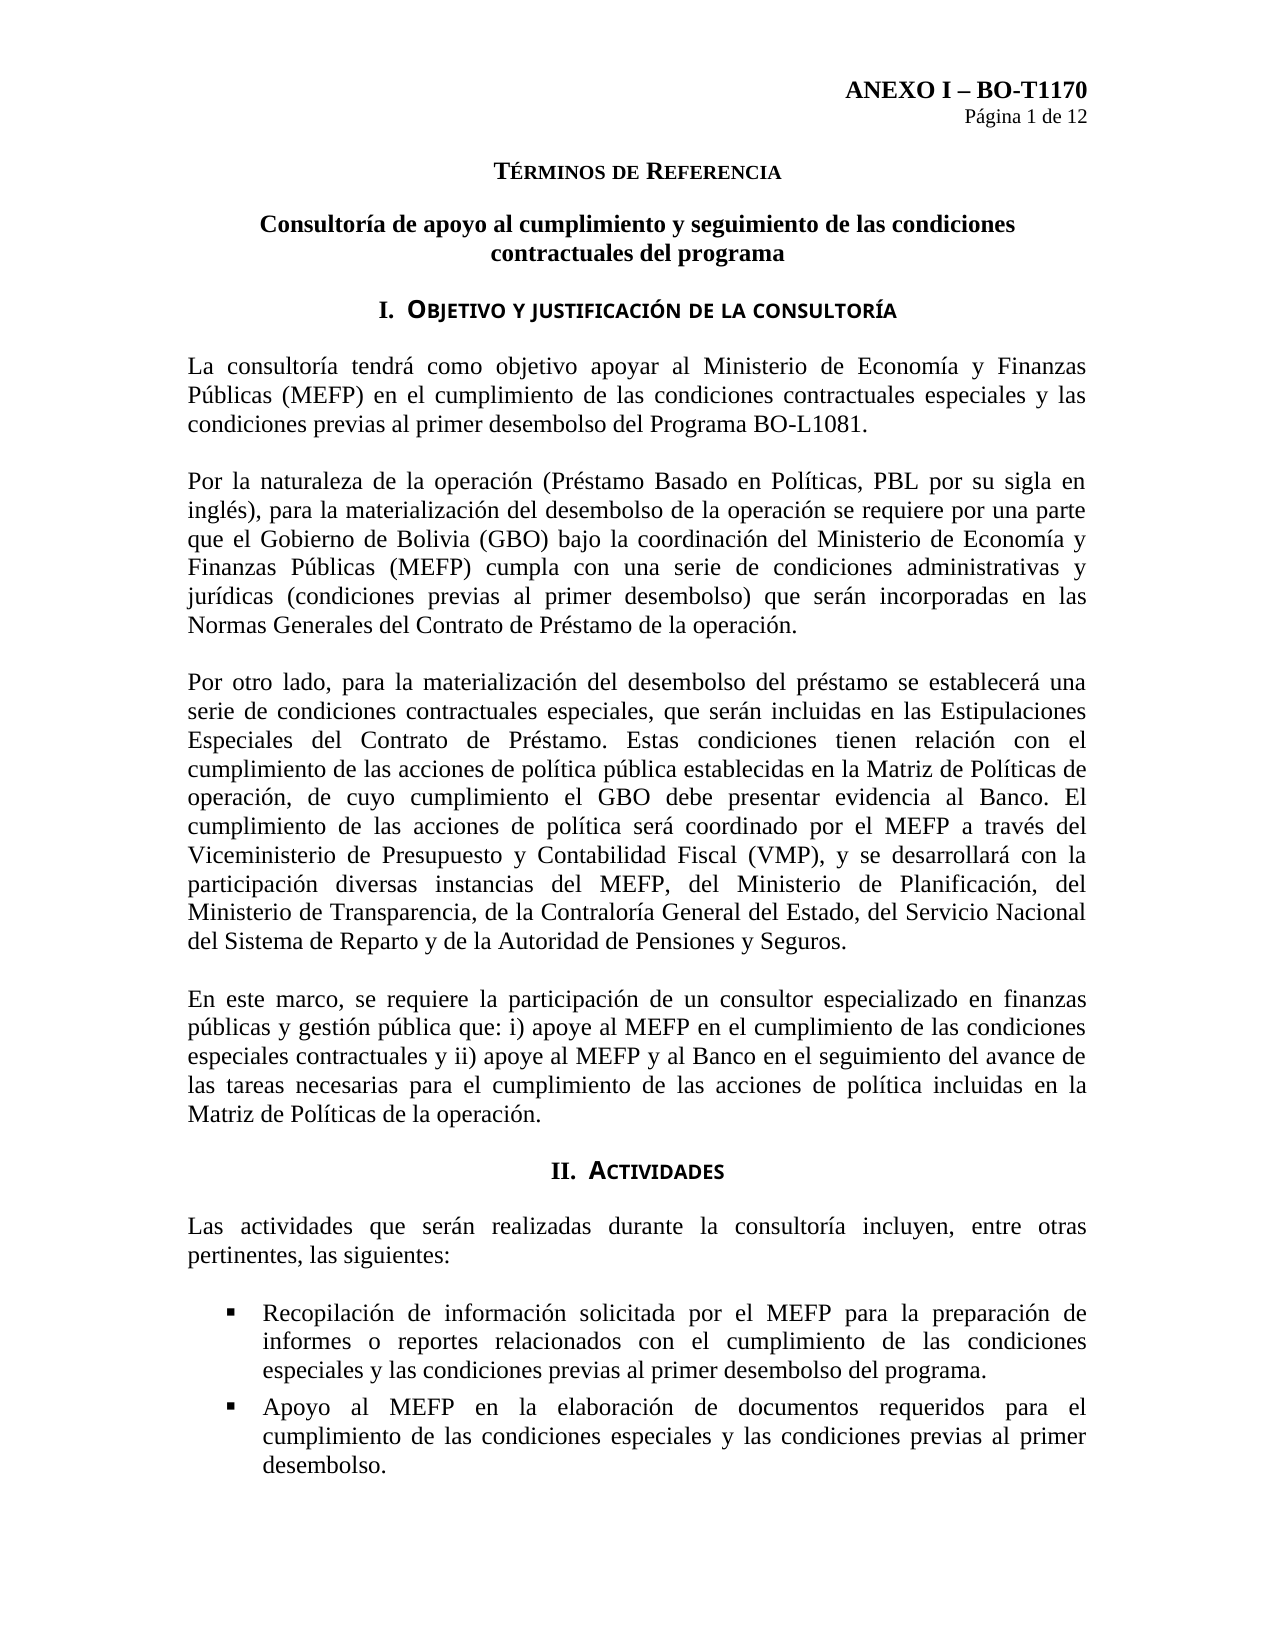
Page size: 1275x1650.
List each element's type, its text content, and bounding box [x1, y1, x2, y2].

text Consultoría de apoyo al cumplimiento y seguimiento de las condiciones contractuales del programa [187, 209, 1087, 267]
text En este marco, se requiere la participación de un consultor especializado en finanzas públicas y gestión pública que: i) apoye al MEFP en el cumplimiento de las condiciones especiales contractuales y ii) apoye al MEFP y al Banco en el seguimiento del avance de las tareas necesarias para el cumplimiento de las acciones de política incluidas en la Matriz de Políticas de la operación. [187, 984, 1087, 1127]
text I. Objetivo y justificación de la consultoría [187, 292, 1087, 326]
text II. Actividades [187, 1152, 1087, 1186]
list Apoyo al MEFP en la elaboración de documentos requeridos para el cumplimiento de las condiciones especiales y las condiciones previas al primer desembolso. [225, 1392, 1087, 1478]
list Recopilación de información solicitada por el MEFP para la preparación de informes o reportes relacionados con el cumplimiento de las condiciones especiales y las condiciones previas al primer desembolso del programa. [225, 1298, 1087, 1384]
text La consultoría tendrá como objetivo apoyar al Ministerio de Economía y Finanzas Públicas (MEFP) en el cumplimiento de las condiciones contractuales especiales y las condiciones previas al primer desembolso del Programa BO-L1081. [187, 351, 1087, 437]
text Por la naturaleza de la operación (Préstamo Basado en Políticas, PBL por su sigla en inglés), para la materialización del desembolso de la operación se requiere por una parte que el Gobierno de Bolivia (GBO) bajo la coordinación del Ministerio de Economía y Finanzas Públicas (MEFP) cumpla con una serie de condiciones administrativas y jurídicas (condiciones previas al primer desembolso) que serán incorporadas en las Normas Generales del Contrato de Préstamo de la operación. [187, 466, 1087, 639]
text Las actividades que serán realizadas durante la consultoría incluyen, entre otras pertinentes, las siguientes: [187, 1211, 1087, 1269]
text Por otro lado, para la materialización del desembolso del préstamo se establecerá una serie de condiciones contractuales especiales, que serán incluidas en las Estipulaciones Especiales del Contrato de Préstamo. Estas condiciones tienen relación con el cumplimiento de las acciones de política pública establecidas en la Matriz de Políticas de operación, de cuyo cumplimiento el GBO debe presentar evidencia al Banco. El cumplimiento de las acciones de política será coordinado por el MEFP a través del Viceministerio de Presupuesto y Contabilidad Fiscal (VMP), y se desarrollará con la participación diversas instancias del MEFP, del Ministerio de Planificación, del Ministerio de Transparencia, de la Contraloría General del Estado, del Servicio Nacional del Sistema de Reparto y de la Autoridad de Pensiones y Seguros. [187, 667, 1087, 955]
list Términos de Referencia [187, 156, 1087, 184]
